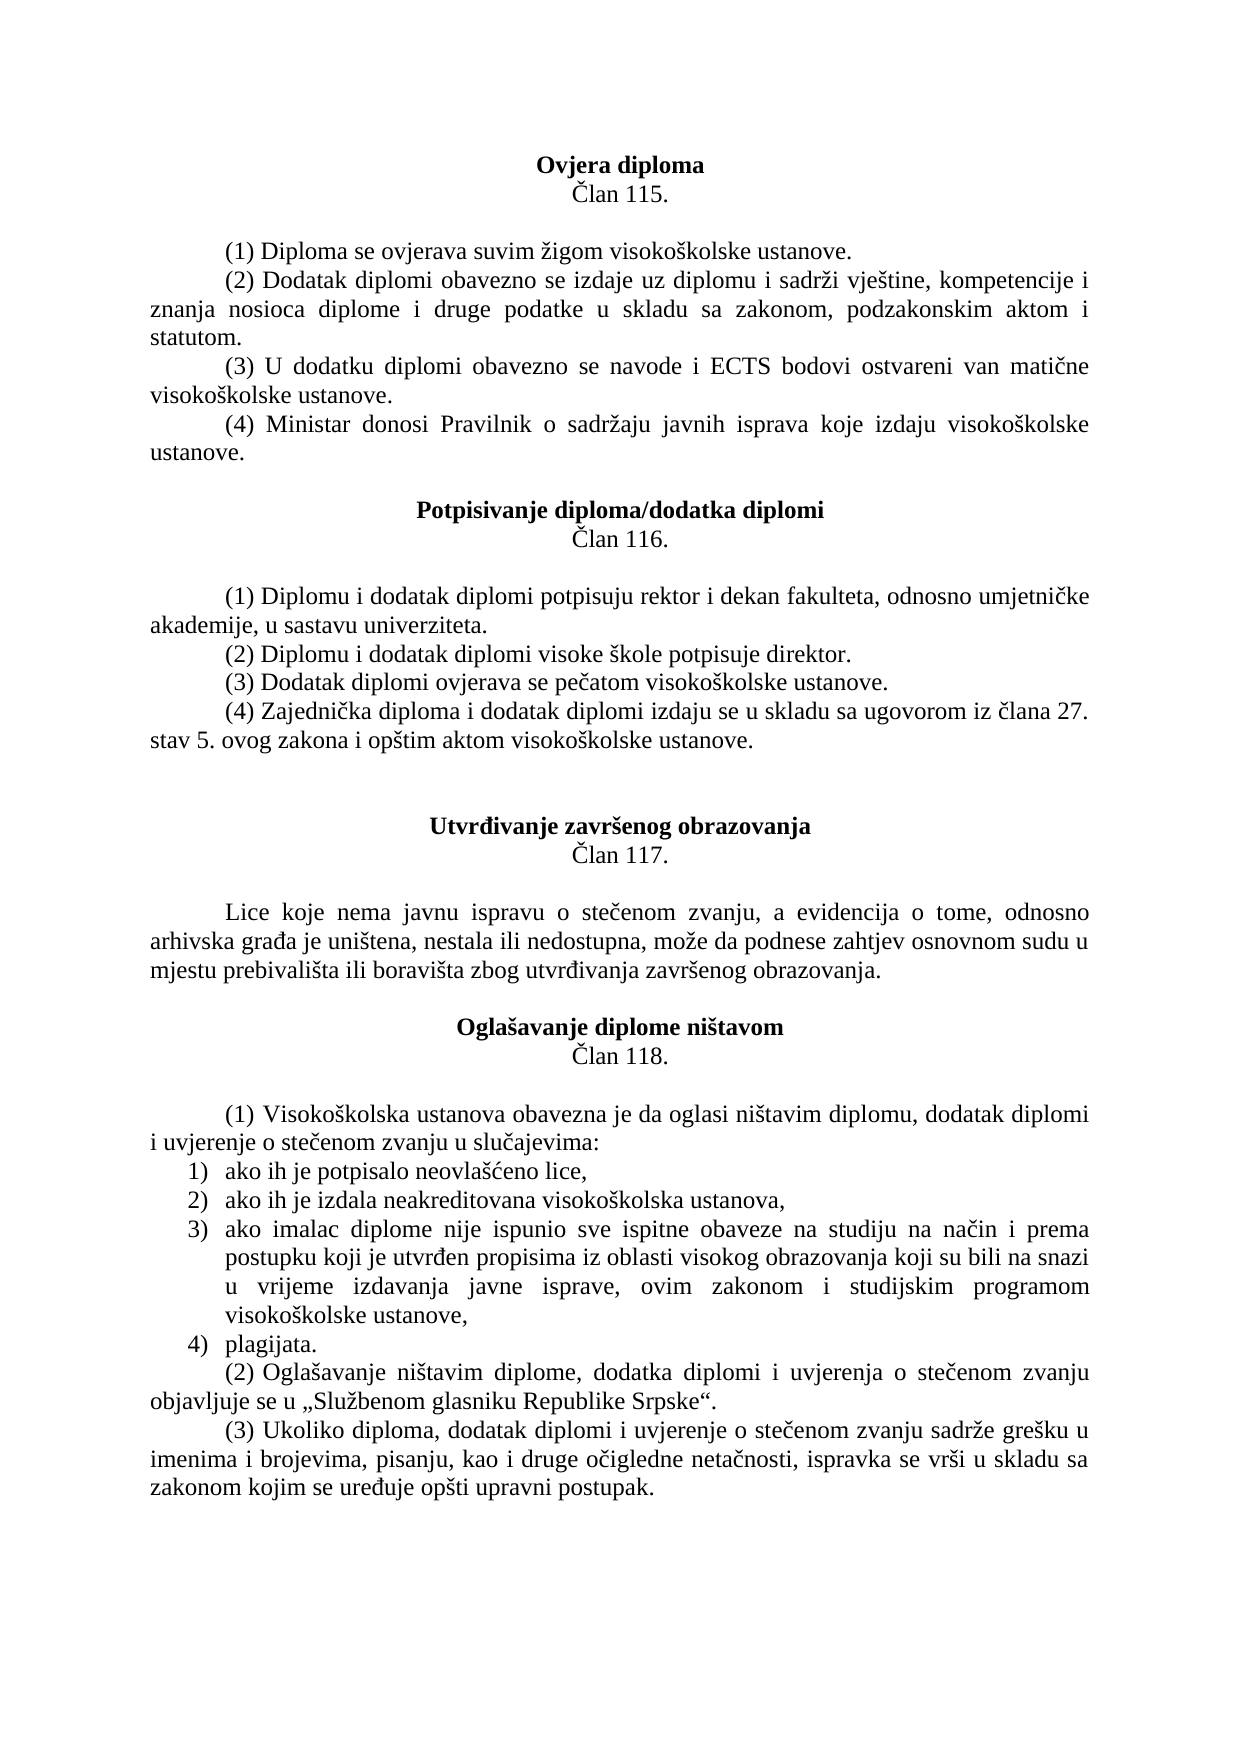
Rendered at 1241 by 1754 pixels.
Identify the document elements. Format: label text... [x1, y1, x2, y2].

text Potpisivanje diploma/dodatka diplomi [150, 495, 1090, 524]
text (3) Dodatak diplomi ovjerava se pečatom visokoškolske ustanove. [150, 667, 1090, 696]
list plagijata. [187, 1329, 1090, 1357]
text Utvrđivanje završenog obrazovanja [150, 811, 1090, 840]
list Oglašavanje ništavim diplome, dodatka diplomi i uvjerenja o stečenom zvanju objavljuje se u „Službenom glasniku Republike Srpske“. [150, 1357, 1090, 1415]
list Visokoškolska ustanova obavezna je da oglasi ništavim diplomu, dodatak diplomi i uvjerenje o stečenom zvanju u slučajevima: [150, 1099, 1090, 1156]
text Član 115. [150, 179, 1090, 207]
text (4) Ministar donosi Pravilnik o sadržaju javnih isprava koje izdaju visokoškolske ustanove. [150, 409, 1090, 466]
text Oglašavanje diplome ništavom [150, 1012, 1090, 1041]
text Ovjera diploma [150, 150, 1090, 179]
list Ukoliko diploma, dodatak diplomi i uvjerenje o stečenom zvanju sadrže grešku u imenima i brojevima, pisanju, kao i druge očigledne netačnosti, ispravka se vrši u skladu sa zakonom kojim se uređuje opšti upravni postupak. [150, 1415, 1090, 1501]
text (1) Diplomu i dodatak diplomi potpisuju rektor i dekan fakulteta, odnosno umjetničke akademije, u sastavu univerziteta. [150, 581, 1090, 639]
text (2) Diplomu i dodatak diplomi visoke škole potpisuje direktor. [150, 639, 1090, 667]
text (1) Diploma se ovjerava suvim žigom visokoškolske ustanove. [150, 236, 1090, 265]
list ako ih je potpisalo neovlašćeno lice, [187, 1156, 1090, 1185]
text Član 118. [150, 1041, 1090, 1070]
list ako ih je izdala neakreditovana visokoškolska ustanova, [187, 1185, 1090, 1214]
text Član 117. [150, 840, 1090, 869]
text Lice koje nema javnu ispravu o stečenom zvanju, a evidencija o tome, odnosno arhivska građa je uništena, nestala ili nedostupna, može da podnese zahtjev osnovnom sudu u mjestu prebivališta ili boravišta zbog utvrđivanja završenog obrazovanja. [150, 897, 1090, 984]
text (2) Dodatak diplomi obavezno se izdaje uz diplomu i sadrži vještine, kompetencije i znanja nosioca diplome i druge podatke u skladu sa zakonom, podzakonskim aktom i statutom. [150, 265, 1090, 351]
text Član 116. [150, 524, 1090, 552]
text (4) Zajednička diploma i dodatak diplomi izdaju se u skladu sa ugovorom iz člana 27. stav 5. ovog zakona i opštim aktom visokoškolske ustanove. [150, 696, 1090, 754]
list ako imalac diplome nije ispunio sve ispitne obaveze na studiju na način i prema postupku koji je utvrđen propisima iz oblasti visokog obrazovanja koji su bili na snazi u vrijeme izdavanja javne isprave, ovim zakonom i studijskim programom visokoškolske ustanove, [187, 1214, 1090, 1329]
text (3) U dodatku diplomi obavezno se navode i ECTS bodovi ostvareni van matične visokoškolske ustanove. [150, 351, 1090, 409]
